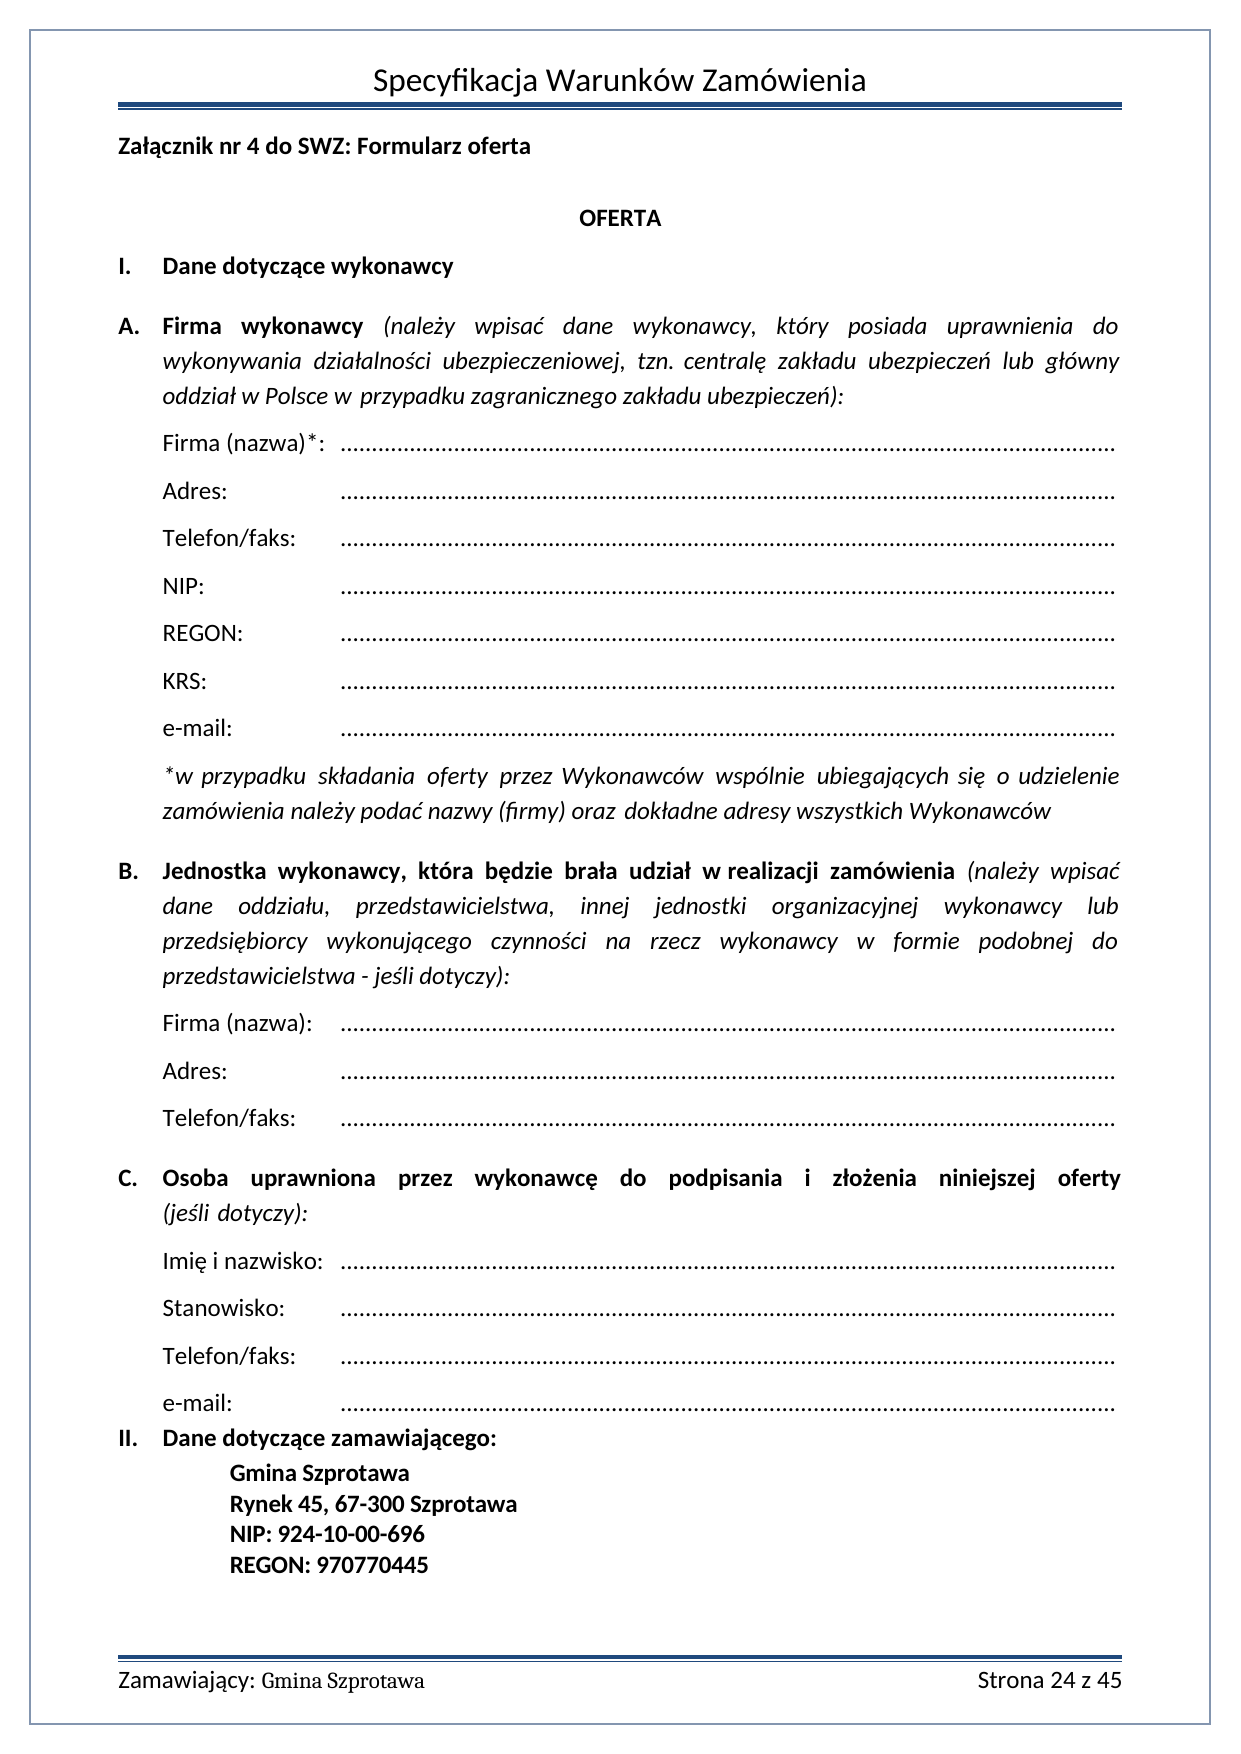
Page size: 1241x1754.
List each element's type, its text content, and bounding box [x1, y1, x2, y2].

text e-mail: ........................................................................................................................... [162, 1387, 1122, 1418]
text Adres: ........................................................................................................................... [162, 475, 1122, 505]
list Jednostka wykonawcy, która będzie brała udział w realizacji zamówienia (należy wpisać dane oddziału, przedstawicielstwa, innej jednostki organizacyjnej wykonawcy lub przedsiębiorcy wykonującego czynności na rzecz wykonawcy w formie podobnej do przedstawicielstwa - jeśli dotyczy): [118, 855, 1122, 990]
text NIP: ........................................................................................................................... [162, 570, 1122, 600]
text Firma (nazwa): ........................................................................................................................... [162, 1007, 1122, 1038]
list Gmina Szprotawa [229, 1457, 1122, 1488]
text Załącznik nr 4 do SWZ: Formularz oferta [118, 130, 1122, 160]
text *w przypadku składania oferty przez Wykonawców wspólnie ubiegających się o udzielenie zamówienia należy podać nazwy (firmy) oraz dokładne adresy wszystkich Wykonawców [162, 760, 1122, 825]
text OFERTA [118, 202, 1122, 233]
list Rynek 45, 67-300 Szprotawa [229, 1488, 1122, 1518]
list Firma wykonawcy (należy wpisać dane wykonawcy, który posiada uprawnienia do wykonywania działalności ubezpieczeniowej, tzn. centralę zakładu ubezpieczeń lub główny oddział w Polsce w przypadku zagranicznego zakładu ubezpieczeń): [118, 310, 1122, 410]
text Telefon/faks: ........................................................................................................................... [162, 1340, 1122, 1370]
list REGON: 970770445 [229, 1549, 1122, 1579]
text Telefon/faks: ........................................................................................................................... [162, 1102, 1122, 1133]
text e-mail: ........................................................................................................................... [162, 712, 1122, 743]
list Dane dotyczące zamawiającego: [118, 1422, 1122, 1453]
list Osoba uprawniona przez wykonawcę do podpisania i złożenia niniejszej oferty (jeśli dotyczy): [118, 1162, 1122, 1228]
list NIP: 924-10-00-696 [229, 1518, 1122, 1549]
text Adres: ........................................................................................................................... [162, 1055, 1122, 1085]
text KRS: ........................................................................................................................... [162, 665, 1122, 695]
text Telefon/faks: ........................................................................................................................... [162, 522, 1122, 553]
list Dane dotyczące wykonawcy [118, 250, 1122, 280]
text REGON: ........................................................................................................................... [162, 617, 1122, 648]
text Stanowisko: ........................................................................................................................... [162, 1292, 1122, 1323]
text Firma (nazwa)*: ........................................................................................................................... [162, 427, 1122, 458]
text Imię i nazwisko: ........................................................................................................................... [162, 1245, 1122, 1275]
